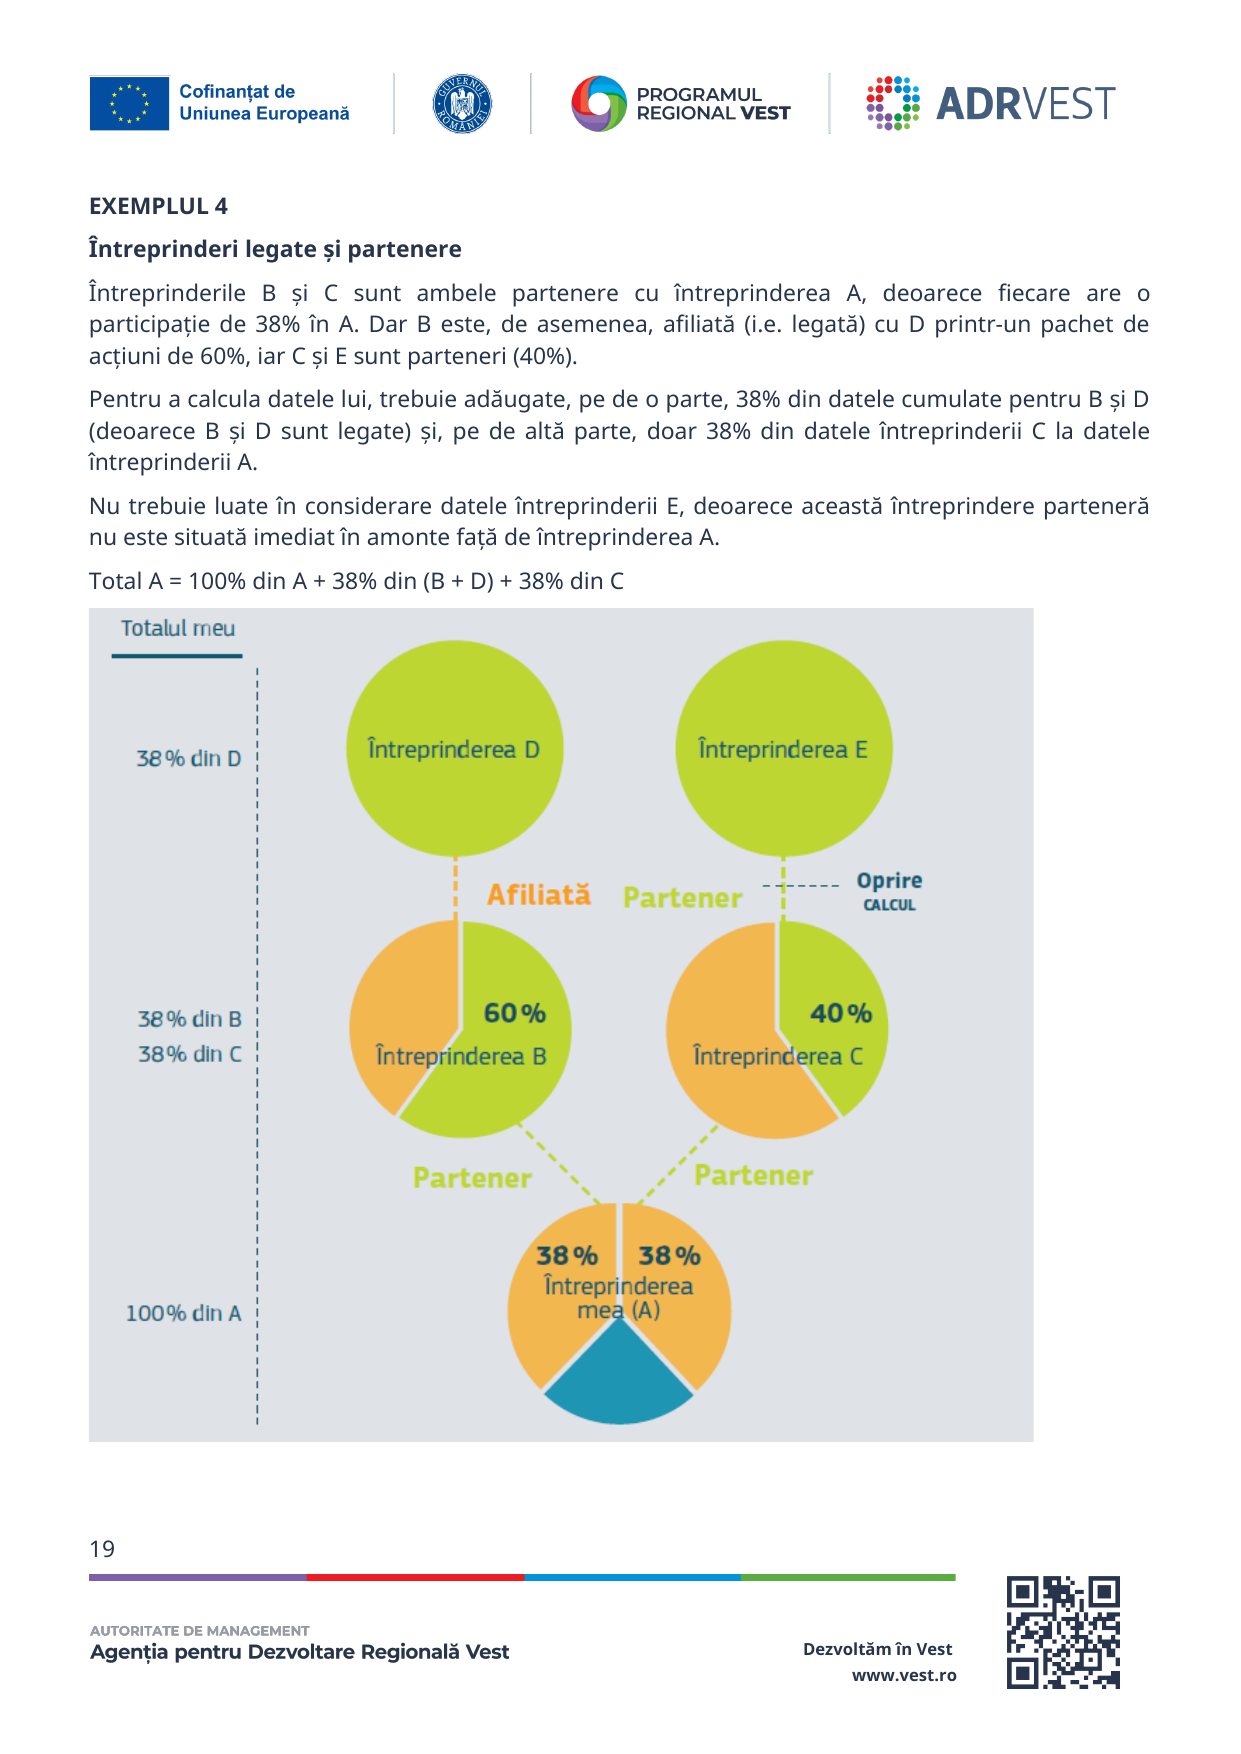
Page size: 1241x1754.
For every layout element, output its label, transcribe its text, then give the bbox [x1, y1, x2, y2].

text Total A = 100% din A + 38% din (B + D) + 38% din C [89, 565, 1152, 596]
text Nu trebuie luate în considerare datele întreprinderii E, deoarece această întreprindere parteneră nu este situată imediat în amonte față de întreprinderea A. [89, 490, 1152, 552]
picture [998, 1567, 1129, 1698]
text Întreprinderile B și C sunt ambele partenere cu întreprinderea A, deoarece fiecare are o participație de 38% în A. Dar B este, de asemenea, afiliată (i.e. legată) cu D printr-un pachet de acțiuni de 60%, iar C și E sunt parteneri (40%). [89, 277, 1152, 371]
text Întreprinderi legate și partenere [89, 233, 1152, 265]
text Pentru a calcula datele lui, trebuie adăugate, pe de o parte, 38% din datele cumulate pentru B și D (deoarece B și D sunt legate) și, pe de altă parte, doar 38% din datele întreprinderii C la datele întreprinderii A. [89, 383, 1152, 477]
text EXEMPLUL 4 [89, 190, 1152, 221]
picture [88, 73, 1116, 134]
